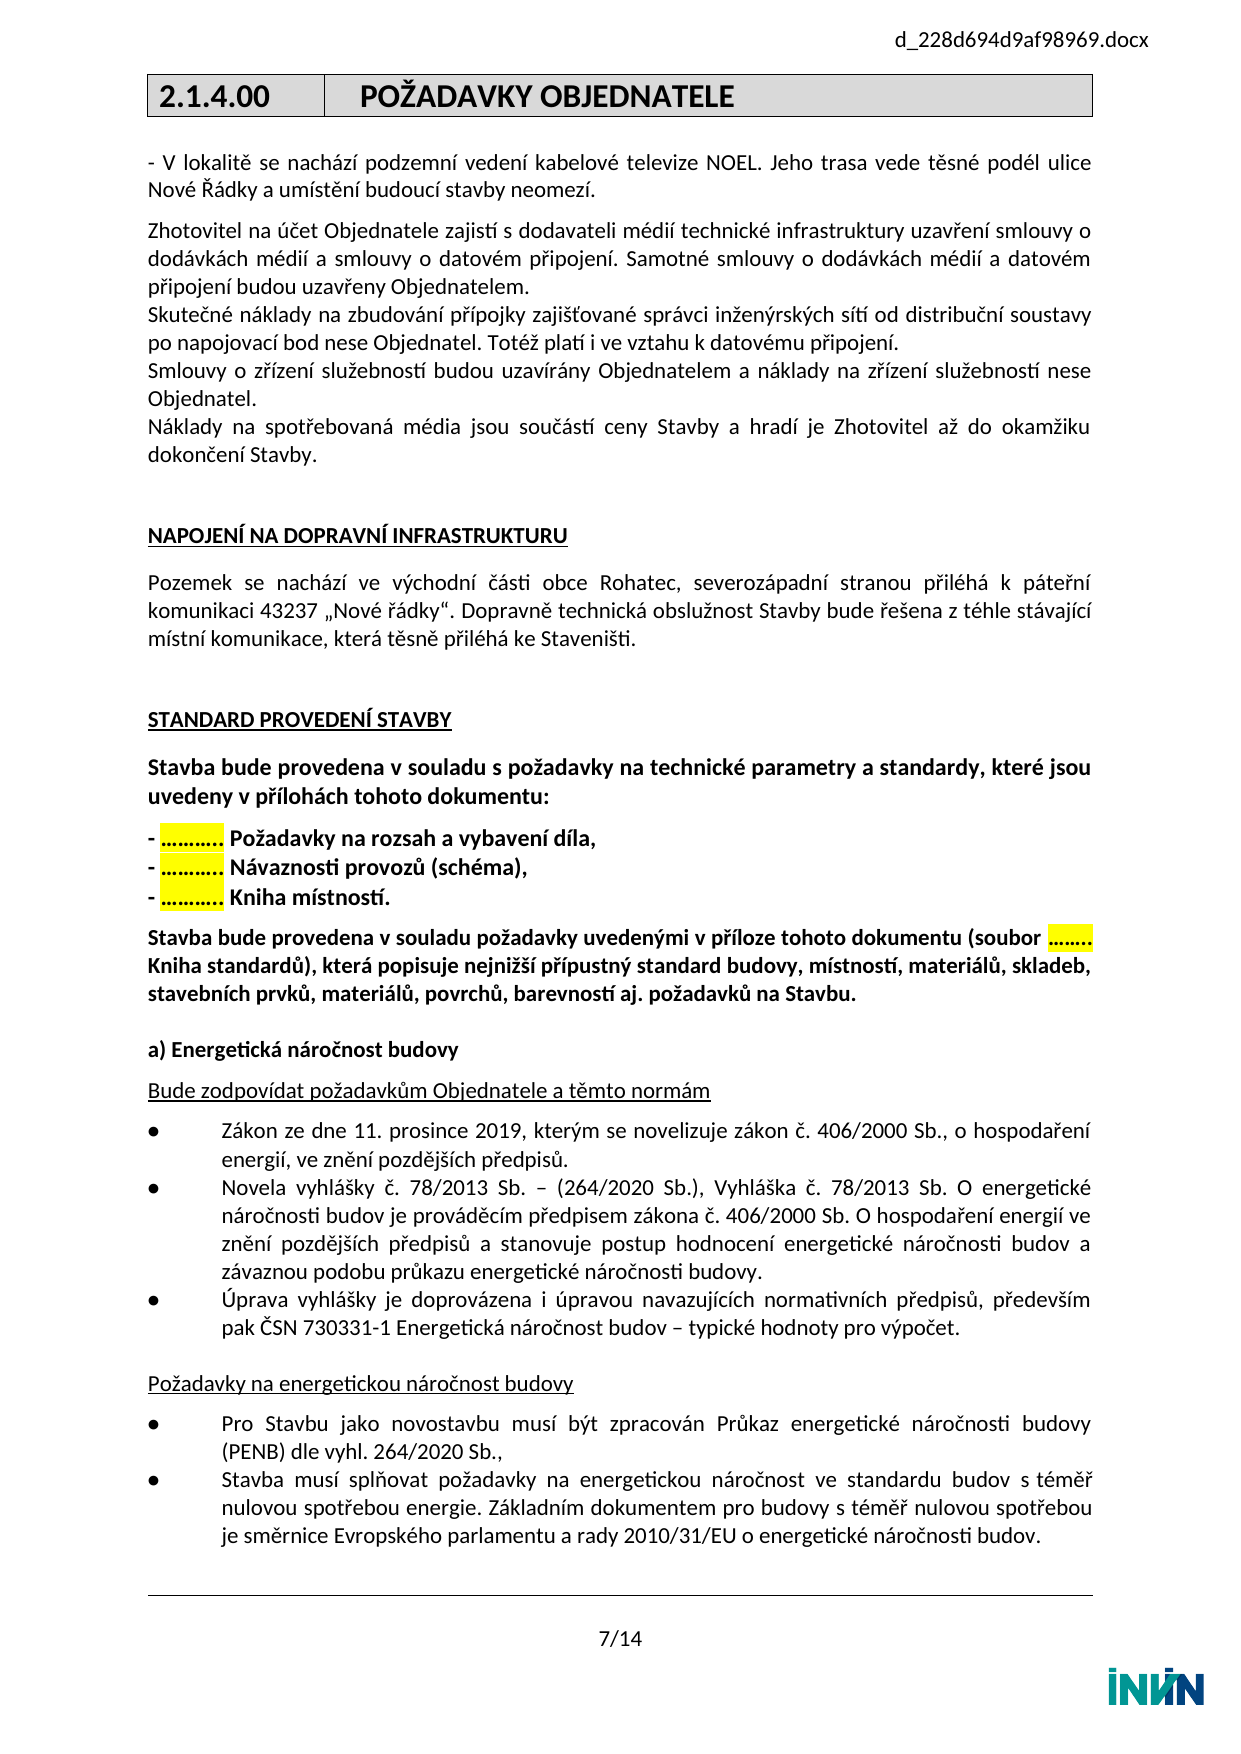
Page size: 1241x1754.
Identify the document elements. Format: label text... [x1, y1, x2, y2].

text a) Energetická náročnost budovy [148, 1036, 1093, 1064]
subtitle NAPOJENÍ NA DOPRAVNÍ INFRASTRUKTURU [148, 521, 1093, 549]
text • Novela vyhlášky č. 78/2013 Sb. – (264/2020 Sb.), Vyhláška č. 78/2013 Sb. O energetické náročnosti budov je prováděcím předpisem zákona č. 406/2000 Sb. O hospodaření energií ve znění pozdějších předpisů a stanovuje postup hodnocení energetické náročnosti budov a závaznou podobu průkazu energetické náročnosti budovy. [148, 1173, 1093, 1285]
text - ……….. Požadavky na rozsah a vybavení díla, [224, 823, 1093, 852]
text - ……….. Kniha místností. [224, 882, 1093, 911]
text • Zákon ze dne 11. prosince 2019, kterým se novelizuje zákon č. 406/2000 Sb., o hospodaření energií, ve znění pozdějších předpisů. [148, 1117, 1093, 1173]
text • Pro Stavbu jako novostavbu musí být zpracován Průkaz energetické náročnosti budovy (PENB) dle vyhl. 264/2020 Sb., [148, 1409, 1093, 1465]
text Pozemek se nachází ve východní části obce Rohatec, severozápadní stranou přiléhá k páteřní komunikaci 43237 „Nové řádky“. Dopravně technická obslužnost Stavby bude řešena z téhle stávající místní komunikace, která těsně přiléhá ke Staveništi. [148, 568, 1093, 652]
text Náklady na spotřebovaná média jsou součástí ceny Stavby a hradí je Zhotovitel až do okamžiku dokončení Stavby. [148, 412, 1093, 468]
text Stavba bude provedena v souladu s požadavky na technické parametry a standardy, které jsou uvedeny v přílohách tohoto dokumentu: [148, 752, 1093, 811]
text Smlouvy o zřízení služebností budou uzavírány Objednatelem a náklady na zřízení služebností nese Objednatel. [148, 356, 1093, 412]
text - ……….. Návaznosti provozů (schéma), [148, 852, 1093, 882]
text Bude zodpovídat požadavkům Objednatele a těmto normám [148, 1076, 1093, 1104]
text - V lokalitě se nachází podzemní vedení kabelové televize NOEL. Jeho trasa vede těsné podél ulice Nové Řádky a umístění budoucí stavby neomezí. [148, 148, 1093, 204]
picture [1108, 1667, 1204, 1705]
subtitle STANDARD PROVEDENÍ STAVBY [148, 705, 1093, 733]
text • Úprava vyhlášky je doprovázena i úpravou navazujících normativních předpisů, především pak ČSN 730331-1 Energetická náročnost budov – typické hodnoty pro výpočet. [148, 1285, 1093, 1341]
text Stavba bude provedena v souladu požadavky uvedenými v příloze tohoto dokumentu (soubor …….. Kniha standardů), která popisuje nejnižší přípustný standard budovy, místností, materiálů, skladeb, stavebních prvků, materiálů, povrchů, barevností aj. požadavků na Stavbu. [148, 923, 1093, 1008]
text Zhotovitel na účet Objednatele zajistí s dodavateli médií technické infrastruktury uzavření smlouvy o dodávkách médií a smlouvy o datovém připojení. Samotné smlouvy o dodávkách médií a datovém připojení budou uzavřeny Objednatelem. [148, 216, 1093, 300]
text • Stavba musí splňovat požadavky na energetickou náročnost ve standardu budov s téměř nulovou spotřebou energie. Základním dokumentem pro budovy s téměř nulovou spotřebou je směrnice Evropského parlamentu a rady 2010/31/EU o energetické náročnosti budov. [148, 1465, 1093, 1549]
text Skutečné náklady na zbudování přípojky zajišťované správci inženýrských sítí od distribuční soustavy po napojovací bod nese Objednatel. Totéž platí i ve vztahu k datovému připojení. [148, 300, 1093, 356]
text Požadavky na energetickou náročnost budovy [148, 1369, 1093, 1397]
